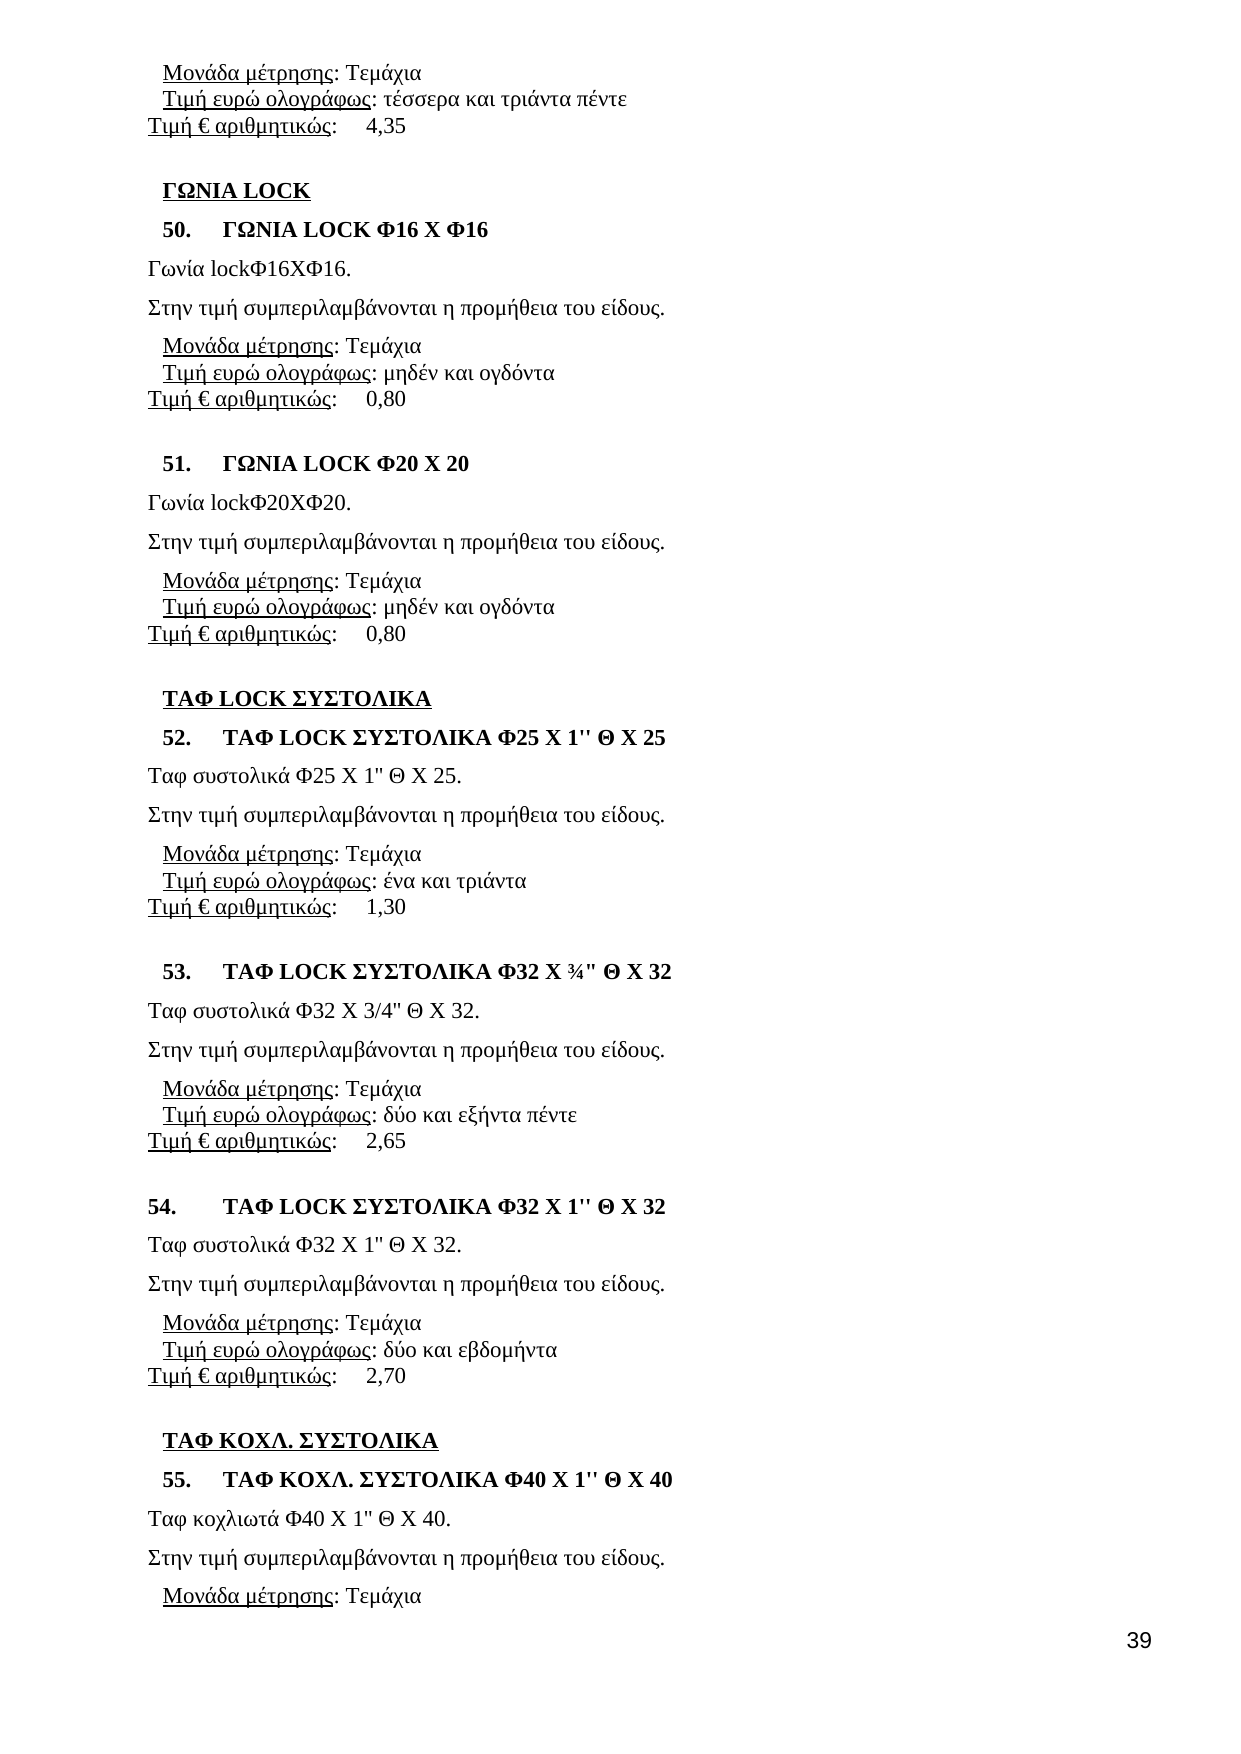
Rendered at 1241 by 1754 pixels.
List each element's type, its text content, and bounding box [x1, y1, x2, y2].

text Τιμή € αριθμητικώς: 4,35 [148, 112, 1152, 138]
text Τιμή € αριθμητικώς: 0,80 [148, 385, 1152, 412]
text Στην τιμή συμπεριλαμβάνονται η προμήθεια του είδους. [148, 801, 1152, 828]
text Τιμή ευρώ ολογράφως: ένα και τριάντα [162, 867, 1152, 893]
text Μονάδα μέτρησης: Τεμάχια [162, 59, 1152, 86]
text Τιμή ευρώ ολογράφως: μηδέν και ογδόντα [162, 359, 1152, 385]
text ΤΑΦ LOCK ΣΥΣΤΟΛΙΚΑ [162, 685, 1152, 711]
text Γωνία lockΦ20ΧΦ20. [148, 489, 1152, 516]
text Μονάδα μέτρησης: Τεμάχια [162, 1583, 1152, 1609]
text Τιμή € αριθμητικώς: 0,80 [148, 620, 1152, 646]
text Στην τιμή συμπεριλαμβάνονται η προμήθεια του είδους. [148, 1036, 1152, 1062]
text Τιμή ευρώ ολογράφως: μηδέν και ογδόντα [162, 593, 1152, 620]
list ΓΩΝΙΑ LOCK Φ20 X 20 [162, 450, 1152, 477]
text Τιμή € αριθμητικώς: 2,65 [148, 1127, 1152, 1154]
text ΤΑΦ ΚΟΧΛ. ΣΥΣΤΟΛΙΚΑ [162, 1427, 1152, 1453]
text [148, 294, 1152, 320]
text Στην τιμή συμπεριλαμβάνονται η προμήθεια του είδους. [148, 1270, 1152, 1297]
text Ταφ συστολικά Φ32 Χ 1'' Θ Χ 32. [148, 1232, 1152, 1258]
text Μονάδα μέτρησης: Τεμάχια [162, 567, 1152, 593]
list ΤΑΦ LOCK ΣΥΣΤΟΛΙΚΑ Φ32 Χ 1'' Θ Χ 32 [148, 1193, 1152, 1219]
text Τιμή ευρώ ολογράφως: δύο και εξήντα πέντε [162, 1101, 1152, 1127]
text Μονάδα μέτρησης: Τεμάχια [162, 1075, 1152, 1101]
text Τιμή € αριθμητικώς: 2,70 [148, 1362, 1152, 1388]
text Τιμή ευρώ ολογράφως: τέσσερα και τριάντα πέντε [162, 86, 1152, 112]
text Μονάδα μέτρησης: Τεμάχια [162, 1309, 1152, 1336]
text Ταφ συστολικά Φ25 Χ 1'' Θ Χ 25. [148, 763, 1152, 789]
text Γωνία lockΦ16ΧΦ16. [148, 255, 1152, 281]
text Μονάδα μέτρησης: Τεμάχια [162, 840, 1152, 867]
list ΤΑΦ LOCK ΣΥΣΤΟΛΙΚΑ Φ32 Χ ¾" Θ Χ 32 [162, 958, 1152, 984]
text Τιμή ευρώ ολογράφως: δύο και εβδομήντα [162, 1336, 1152, 1362]
text Μονάδα μέτρησης: Τεμάχια [162, 332, 1152, 359]
text Τιμή € αριθμητικώς: 1,30 [148, 893, 1152, 919]
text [148, 1544, 1152, 1570]
text Ταφ συστολικά Φ32 Χ 3/4'' Θ Χ 32. [148, 997, 1152, 1023]
list ΓΩΝΙΑ LOCK Φ16 Χ Φ16 [162, 216, 1152, 242]
list ΤΑΦ ΚΟΧΛ. ΣΥΣΤΟΛΙΚΑ Φ40 Χ 1'' Θ Χ 40 [162, 1466, 1152, 1492]
list ΤΑΦ LOCK ΣΥΣΤΟΛΙΚΑ Φ25 Χ 1'' Θ Χ 25 [162, 724, 1152, 750]
text Ταφ κοχλιωτά Φ40 Χ 1'' Θ Χ 40. [148, 1505, 1152, 1531]
text ΓΩΝΙΑ LOCK [162, 177, 1152, 203]
text Στην τιμή συμπεριλαμβάνονται η προμήθεια του είδους. [148, 528, 1152, 554]
